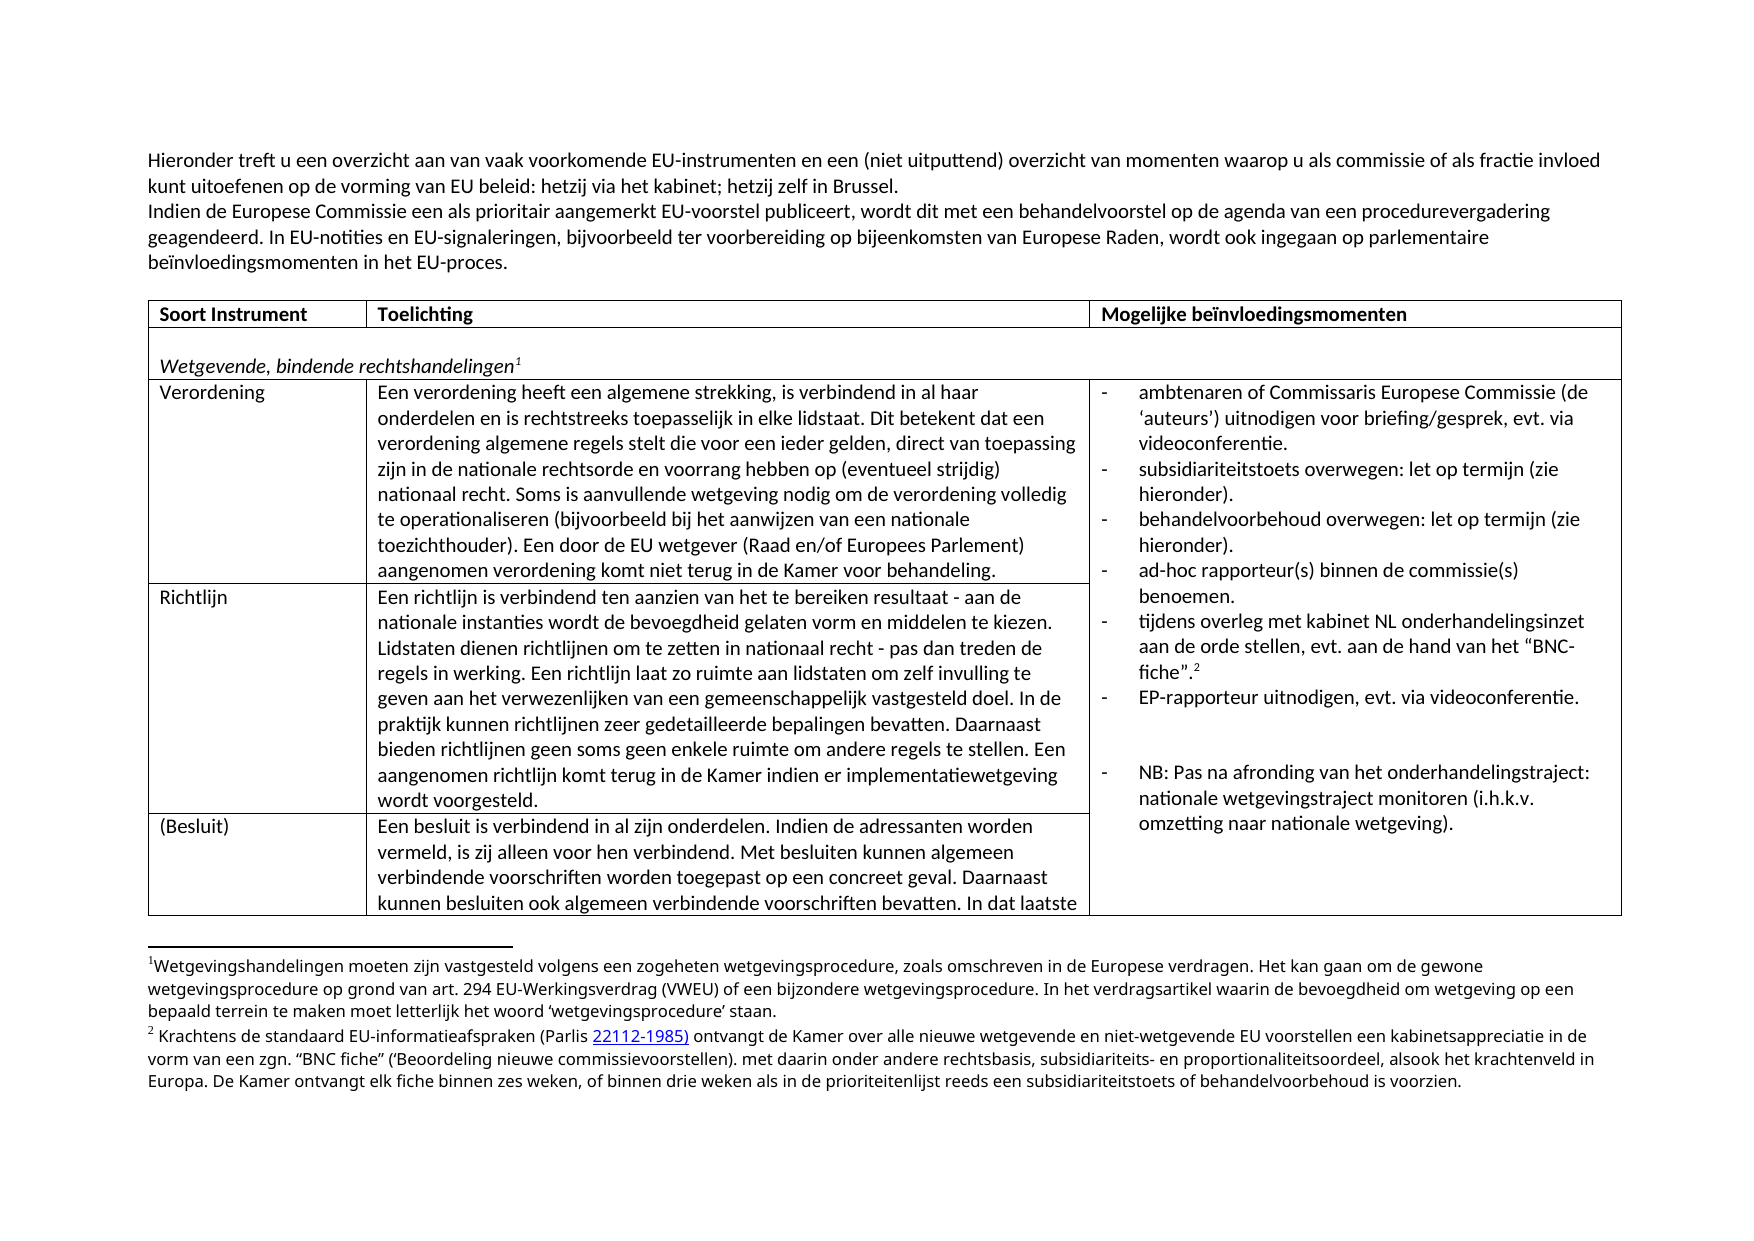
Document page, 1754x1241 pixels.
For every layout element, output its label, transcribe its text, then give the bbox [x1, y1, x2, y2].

table_header Toelichting [367, 301, 1089, 327]
text Indien de Europese Commissie een als prioritair aangemerkt EU-voorstel publiceert, wordt dit met een behandelvoorstel op de agenda van een procedurevergadering geagendeerd. In EU-notities en EU-signaleringen, bijvoorbeeld ter voorbereiding op bijeenkomsten van Europese Raden, wordt ook ingegaan op parlementaire beïnvloedingsmomenten in het EU-proces. [148, 198, 1606, 275]
table_cell ambtenaren of Commissaris Europese Commissie (de ‘auteurs’) uitnodigen voor briefing/gesprek, evt. via videoconferentie. subsidiariteitstoets overwegen: let op termijn (zie hieronder). behandelvoorbehoud overwegen: let op termijn (zie hieronder). ad-hoc rapporteur(s) binnen de commissie(s) benoemen. tijdens overleg met kabinet NL onderhandelingsinzet aan de orde stellen, evt. aan de hand van het “BNC-fiche”. EP-rapporteur uitnodigen, evt. via videoconferentie. NB: Pas na afronding van het onderhandelingstraject: nationale wetgevingstraject monitoren (i.h.k.v. omzetting naar nationale wetgeving). [1090, 380, 1621, 915]
table_header Soort Instrument [149, 301, 366, 327]
table_cell (Besluit) [149, 814, 366, 915]
table_header Mogelijke beïnvloedingsmomenten [1090, 301, 1621, 327]
table_cell Verordening [149, 380, 366, 583]
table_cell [367, 814, 1089, 915]
text Hieronder treft u een overzicht aan van vaak voorkomende EU-instrumenten en een (niet uitputtend) overzicht van momenten waarop u als commissie of als fractie invloed kunt uitoefenen op de vorming van EU beleid: hetzij via het kabinet; hetzij zelf in Brussel. [148, 148, 1606, 198]
table_cell Een verordening heeft een algemene strekking, is verbindend in al haar onderdelen en is rechtstreeks toepasselijk in elke lidstaat. Dit betekent dat een verordening algemene regels stelt die voor een ieder gelden, direct van toepassing zijn in de nationale rechtsorde en voorrang hebben op (eventueel strijdig) nationaal recht. Soms is aanvullende wetgeving nodig om de verordening volledig te operationaliseren (bijvoorbeeld bij het aanwijzen van een nationale toezichthouder). Een door de EU wetgever (Raad en/of Europees Parlement) aangenomen verordening komt niet terug in de Kamer voor behandeling. [367, 380, 1089, 583]
table_cell Een richtlijn is verbindend ten aanzien van het te bereiken resultaat - aan de nationale instanties wordt de bevoegdheid gelaten vorm en middelen te kiezen. Lidstaten dienen richtlijnen om te zetten in nationaal recht - pas dan treden de regels in werking. Een richtlijn laat zo ruimte aan lidstaten om zelf invulling te geven aan het verwezenlijken van een gemeenschappelijk vastgesteld doel. In de praktijk kunnen richtlijnen zeer gedetailleerde bepalingen bevatten. Daarnaast bieden richtlijnen geen soms geen enkele ruimte om andere regels te stellen. Een aangenomen richtlijn komt terug in de Kamer indien er implementatiewetgeving wordt voorgesteld. [367, 584, 1089, 813]
table_cell Wetgevende, bindende rechtshandelingen [149, 328, 1621, 378]
table_cell Richtlijn [149, 584, 366, 813]
